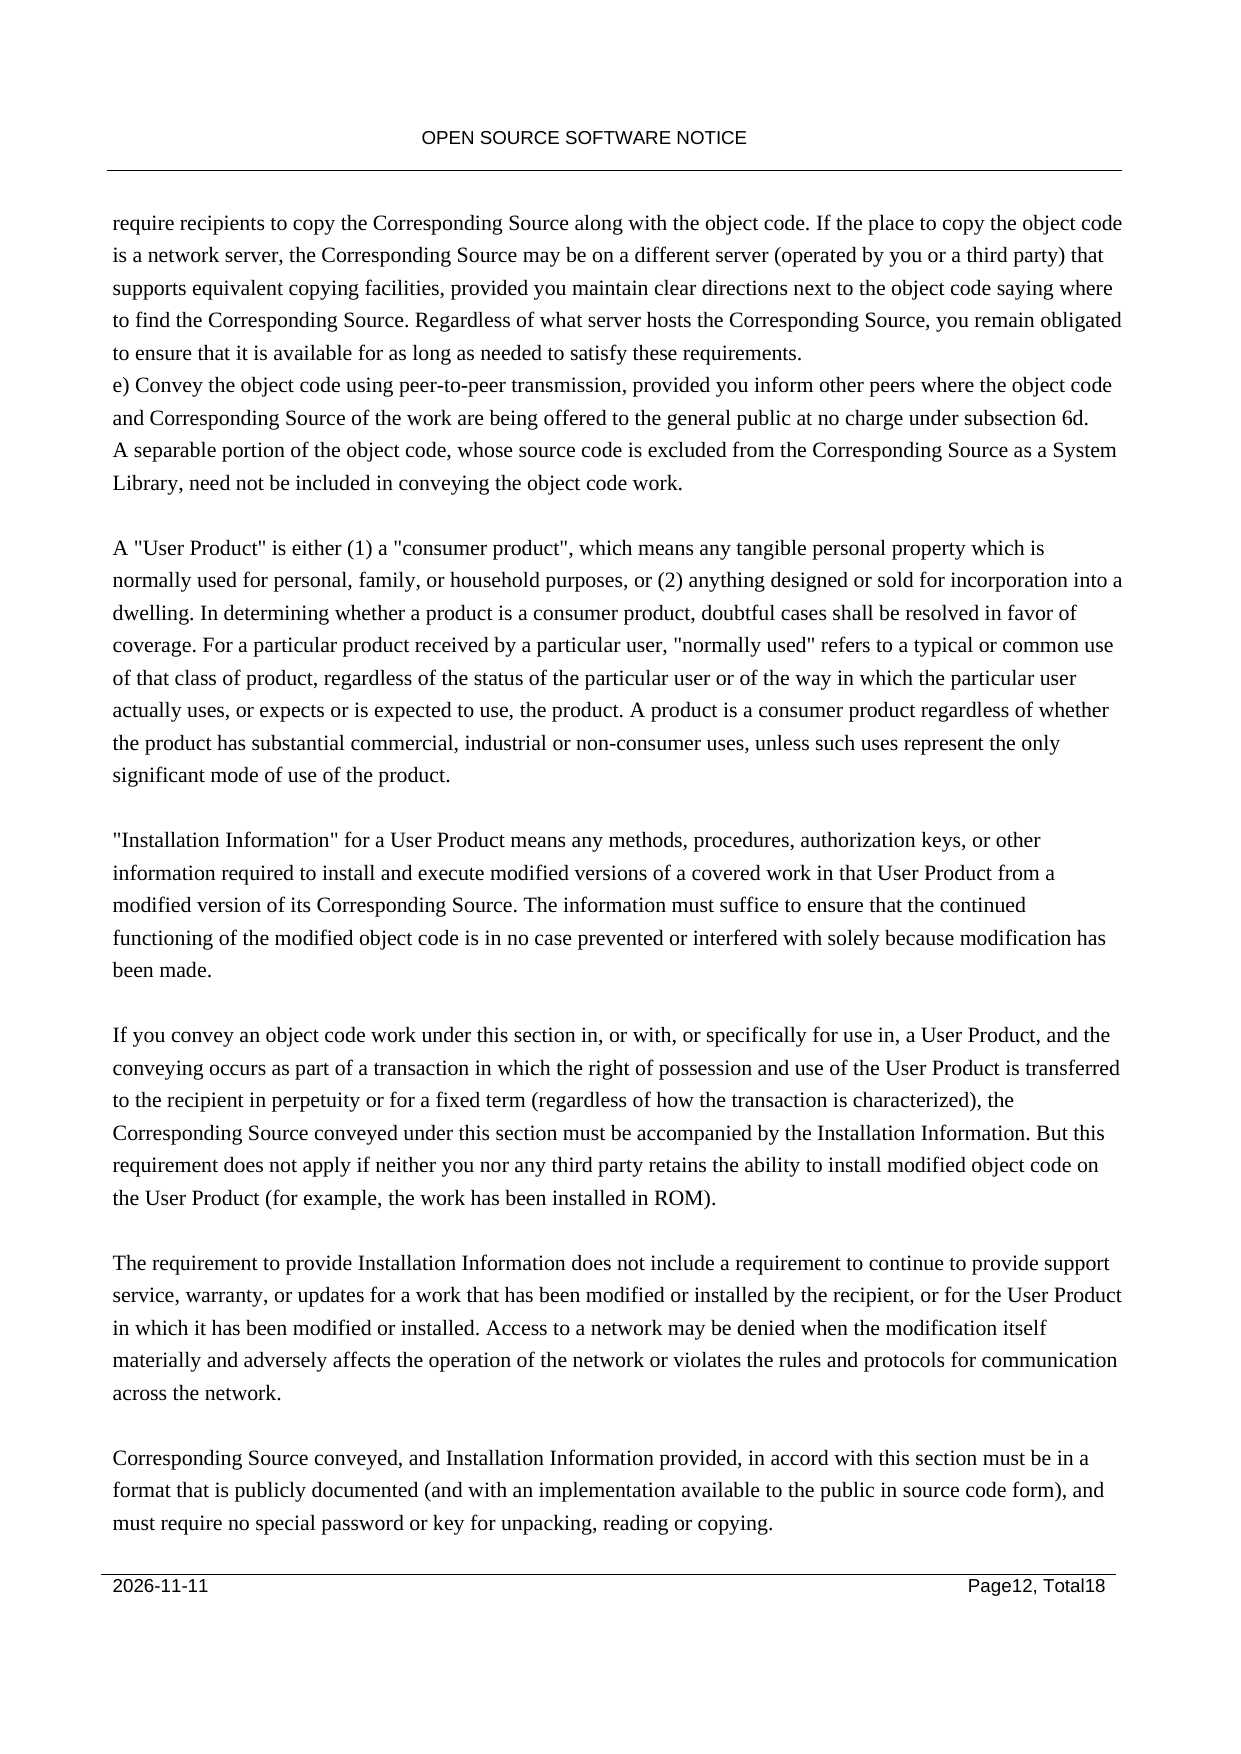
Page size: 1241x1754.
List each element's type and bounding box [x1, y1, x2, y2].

text [112, 206, 1128, 1539]
